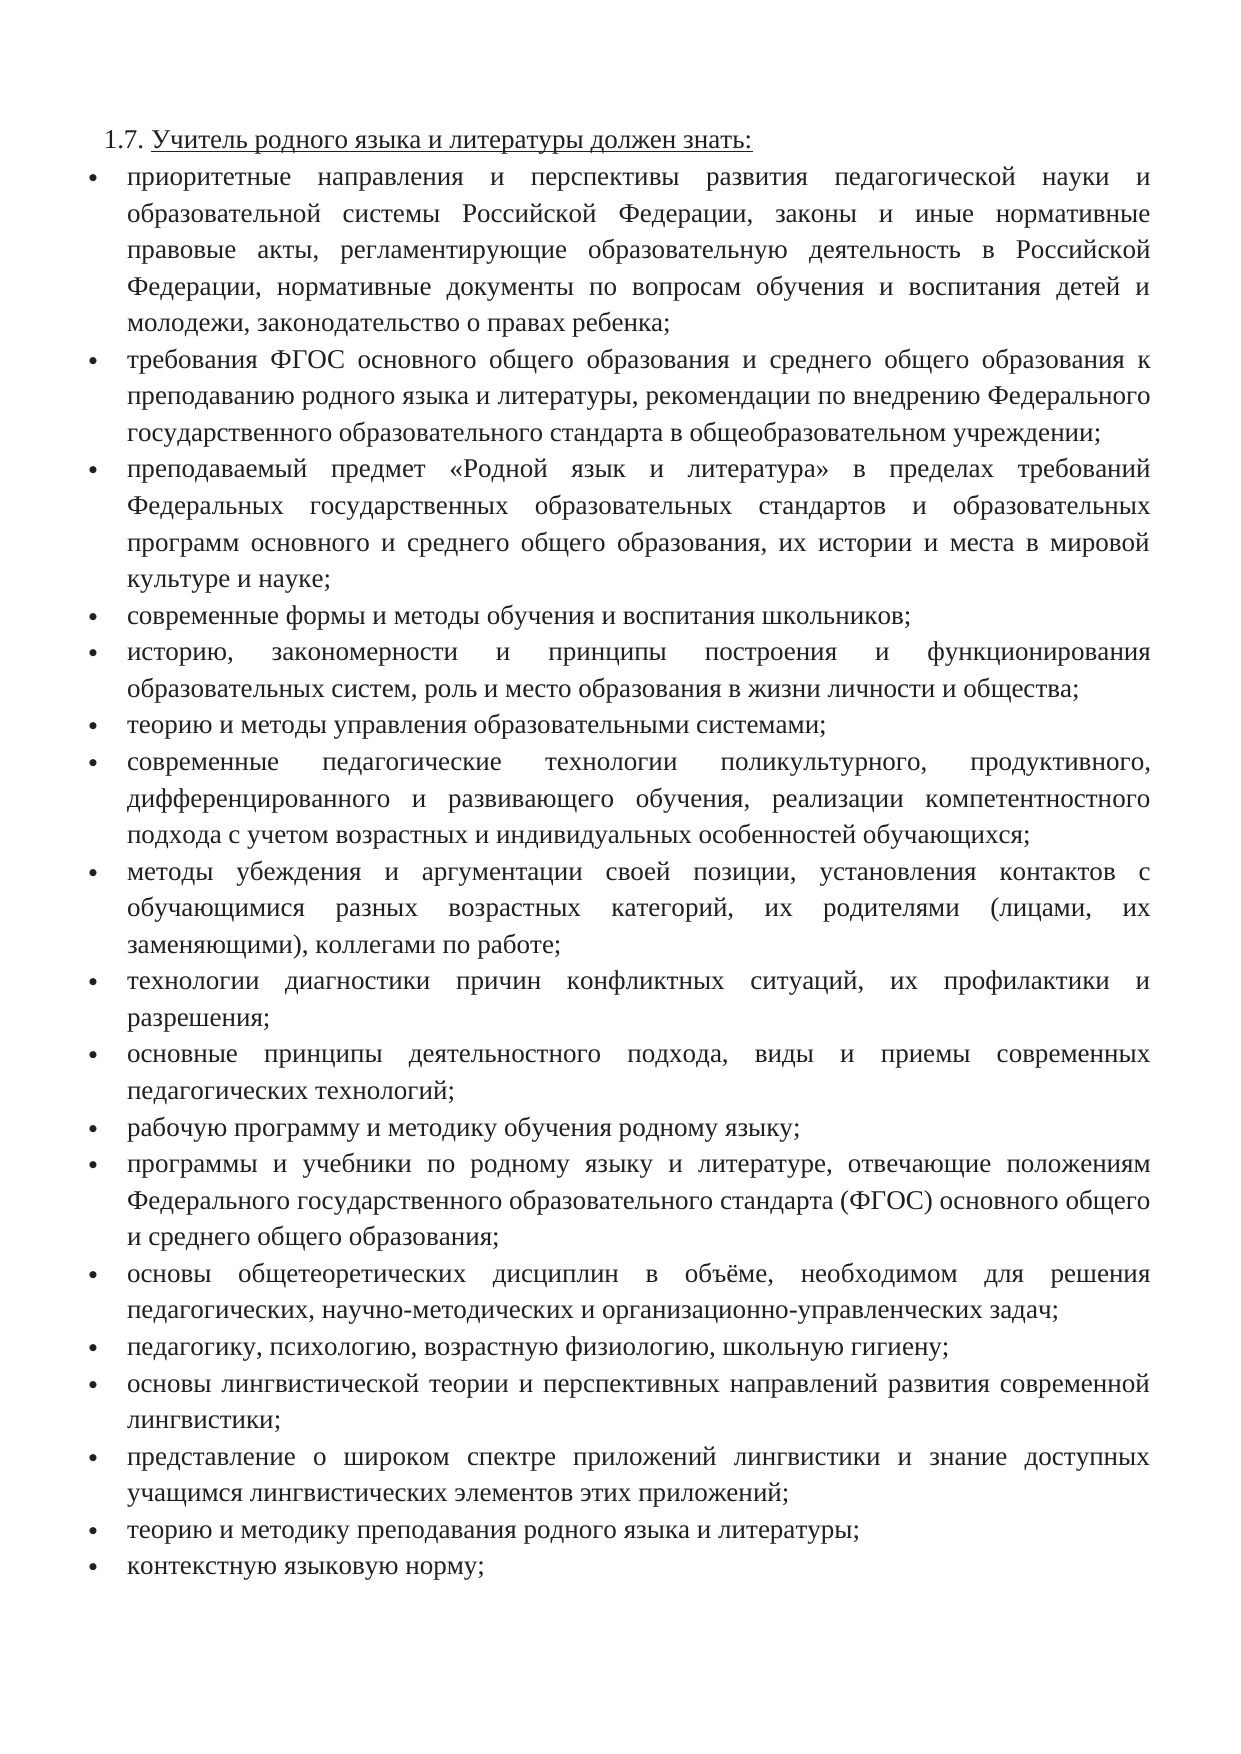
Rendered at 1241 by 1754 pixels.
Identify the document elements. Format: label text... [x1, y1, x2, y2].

list программы и учебники по родному языку и литературе, отвечающие положениям Федерального государственного образовательного стандарта (ФГОС) основного общего и среднего общего образования; [89, 1142, 1152, 1252]
list приоритетные направления и перспективы развития педагогической науки и образовательной системы Российской Федерации, законы и иные нормативные правовые акты, регламентирующие образовательную деятельность в Российской Федерации, нормативные документы по вопросам обучения и воспитания детей и молодежи, законодательство о правах ребенка; [89, 155, 1152, 337]
list современные формы и методы обучения и воспитания школьников; [89, 593, 1152, 630]
list теорию и методы управления образовательными системами; [89, 703, 1152, 740]
text 1.7. Учитель родного языка и литературы должен знать: [103, 118, 1152, 155]
list основы общетеоретических дисциплин в объёме, необходимом для решения педагогических, научно-методических и организационно-управленческих задач; [89, 1252, 1152, 1325]
list педагогику, психологию, возрастную физиологию, школьную гигиену; [89, 1325, 1152, 1361]
list теорию и методику преподавания родного языка и литературы; [89, 1507, 1152, 1544]
list технологии диагностики причин конфликтных ситуаций, их профилактики и разрешения; [89, 959, 1152, 1032]
list основные принципы деятельностного подхода, виды и приемы современных педагогических технологий; [89, 1032, 1152, 1105]
list рабочую программу и методику обучения родному языку; [89, 1105, 1152, 1142]
list преподаваемый предмет «Родной язык и литература» в пределах требований Федеральных государственных образовательных стандартов и образовательных программ основного и среднего общего образования, их истории и места в мировой культуре и науке; [89, 447, 1152, 593]
list методы убеждения и аргументации своей позиции, установления контактов с обучающимися разных возрастных категорий, их родителями (лицами, их заменяющими), коллегами по работе; [89, 849, 1152, 959]
list представление о широком спектре приложений лингвистики и знание доступных учащимся лингвистических элементов этих приложений; [89, 1434, 1152, 1507]
list контекстную языковую норму; [89, 1544, 1152, 1581]
list требования ФГОС основного общего образования и среднего общего образования к преподаванию родного языка и литературы, рекомендации по внедрению Федерального государственного образовательного стандарта в общеобразовательном учреждении; [89, 337, 1152, 447]
list историю, закономерности и принципы построения и функционирования образовательных систем, роль и место образования в жизни личности и общества; [89, 630, 1152, 703]
list современные педагогические технологии поликультурного, продуктивного, дифференцированного и развивающего обучения, реализации компетентностного подхода с учетом возрастных и индивидуальных особенностей обучающихся; [89, 740, 1152, 849]
list основы лингвистической теории и перспективных направлений развития современной лингвистики; [89, 1361, 1152, 1434]
